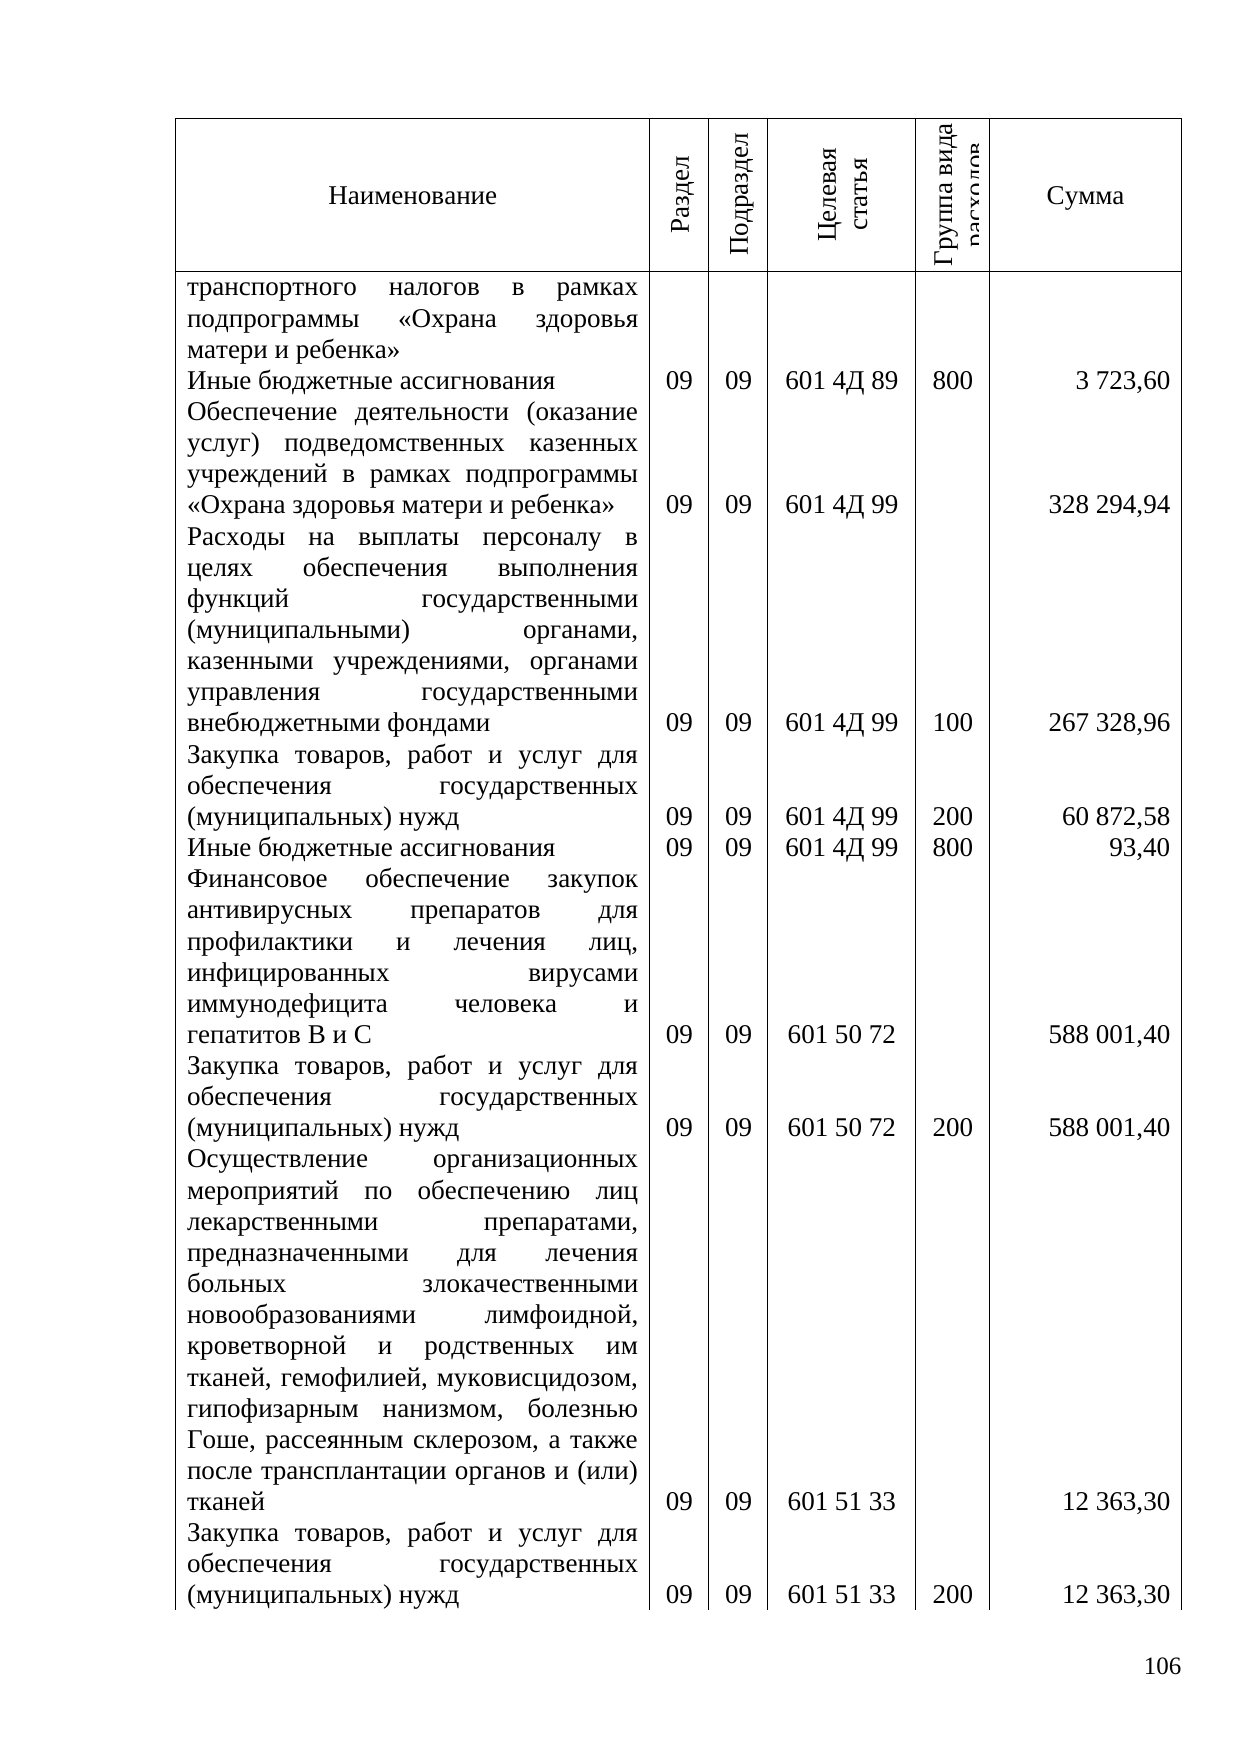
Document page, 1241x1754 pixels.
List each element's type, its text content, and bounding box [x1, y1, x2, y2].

table_header Группа вида расходов [916, 119, 989, 271]
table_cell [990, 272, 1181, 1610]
table_header Целевая статья [768, 119, 915, 271]
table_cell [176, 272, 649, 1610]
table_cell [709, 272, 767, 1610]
table_header Сумма [990, 119, 1181, 271]
table_header Раздел [650, 119, 708, 271]
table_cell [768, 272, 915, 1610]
table_header Наименование [176, 119, 649, 271]
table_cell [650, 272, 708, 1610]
table_header Подраздел [709, 119, 767, 271]
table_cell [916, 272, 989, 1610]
